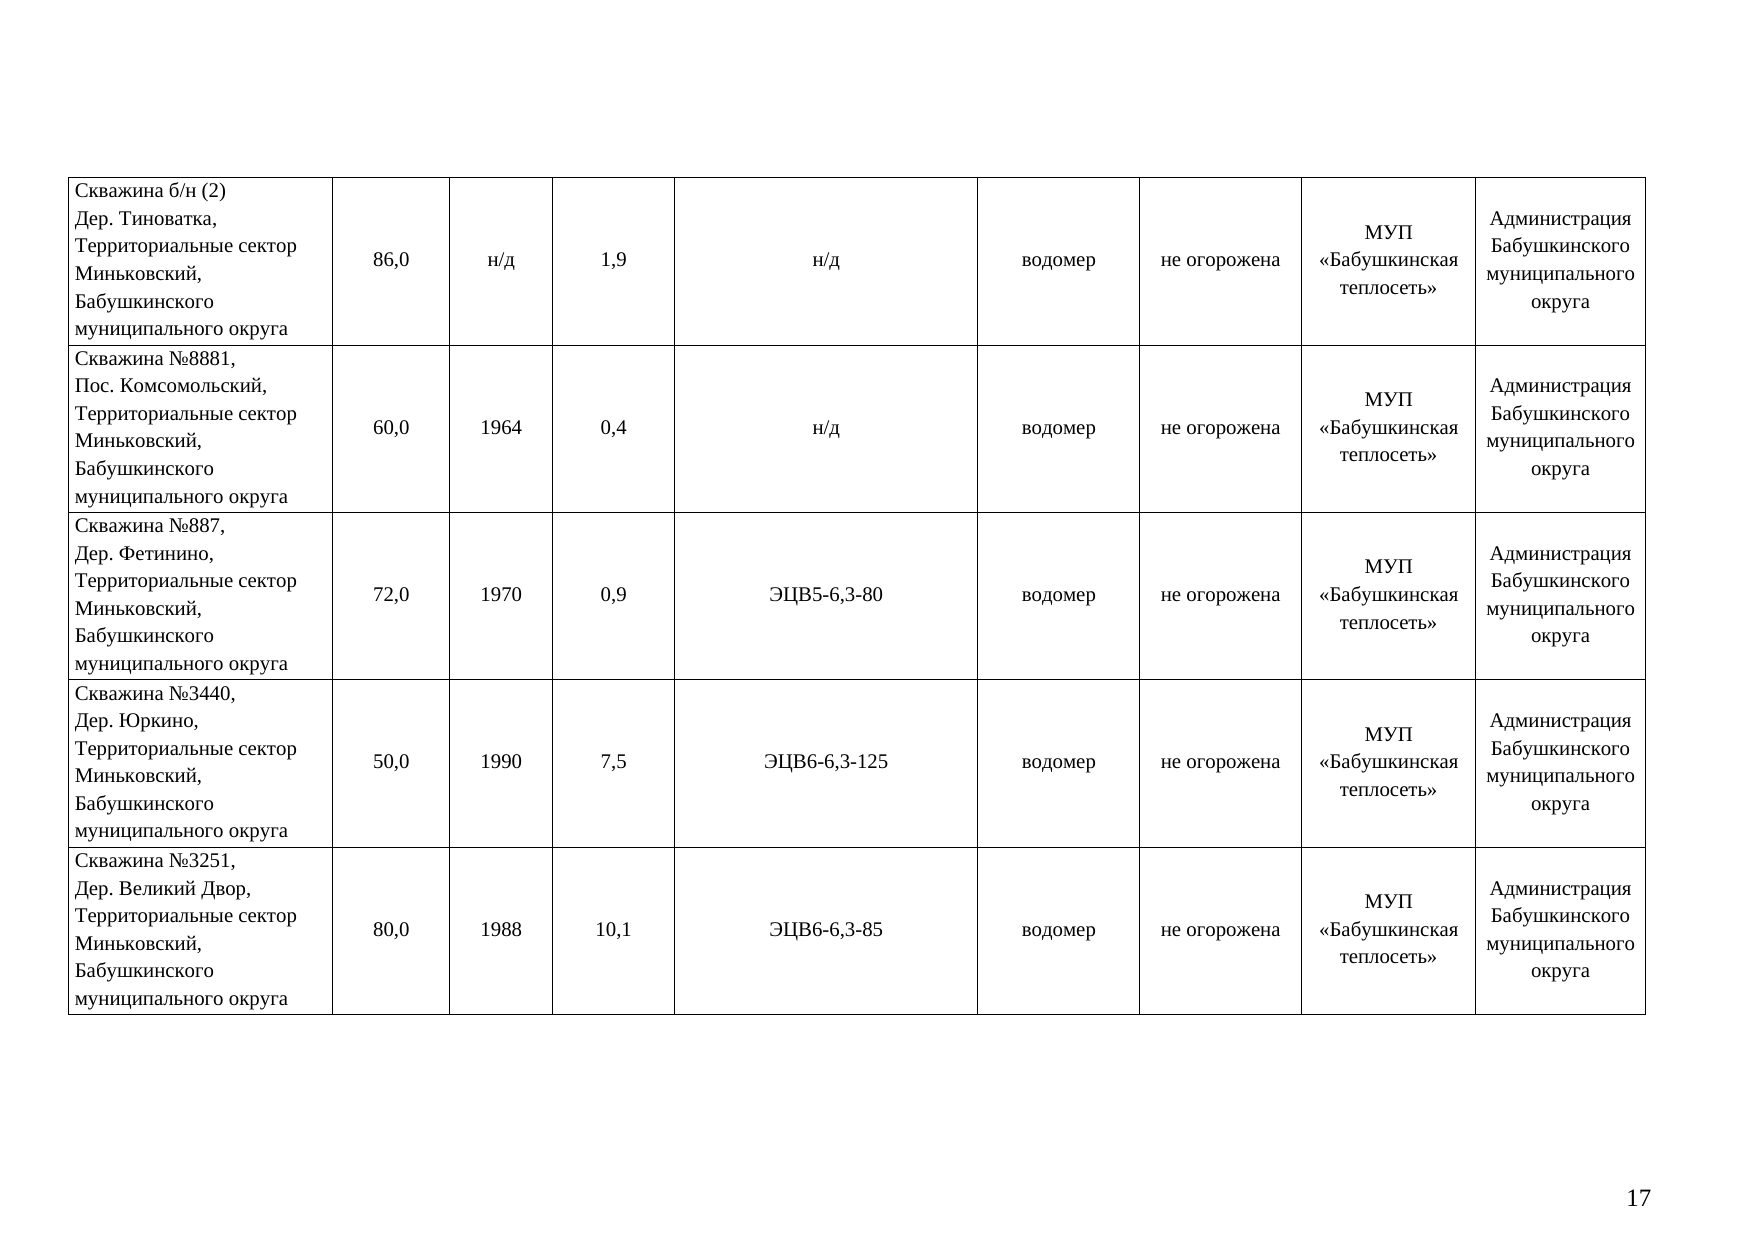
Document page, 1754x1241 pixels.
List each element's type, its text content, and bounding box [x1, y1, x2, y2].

table_cell ЭЦВ6-6,3-85 [675, 848, 977, 1014]
table_cell 1990 [450, 680, 552, 847]
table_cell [1302, 178, 1475, 344]
table_cell 60,0 [333, 346, 449, 512]
table_cell н/д [675, 178, 977, 344]
table_cell 1970 [450, 513, 552, 679]
table_cell 0,9 [553, 513, 674, 679]
table_cell 7,5 [553, 680, 674, 847]
table_cell водомер [978, 513, 1139, 679]
table_cell не огорожена [1140, 346, 1301, 512]
table_cell 80,0 [333, 848, 449, 1014]
table_cell Скважина №8881, Пос. Комсомольский, Территориальные сектор Миньковский, Бабушкинского муниципального округа [69, 346, 332, 512]
table_cell н/д [450, 178, 552, 344]
table_cell МУП «Бабушкинская теплосеть» [1302, 513, 1475, 679]
table_cell ЭЦВ5-6,3-80 [675, 513, 977, 679]
table_cell не огорожена [1140, 848, 1301, 1014]
table_cell Скважина №3251, Дер. Великий Двор, Территориальные сектор Миньковский, Бабушкинского муниципального округа [69, 848, 332, 1014]
table_cell водомер [978, 178, 1139, 344]
table_cell Скважина №3440, Дер. Юркино, Территориальные сектор Миньковский, Бабушкинского муниципального округа [69, 680, 332, 847]
table_cell н/д [675, 346, 977, 512]
table_cell водомер [978, 346, 1139, 512]
table_cell ЭЦВ6-6,3-125 [675, 680, 977, 847]
table_cell 1,9 [553, 178, 674, 344]
table_cell 50,0 [333, 680, 449, 847]
table_cell Скважина б/н (2) Дер. Тиноватка, Территориальные сектор Миньковский, Бабушкинского муниципального округа [69, 178, 332, 344]
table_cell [1476, 178, 1645, 344]
table_cell 10,1 [553, 848, 674, 1014]
table_cell Скважина №887, Дер. Фетинино, Территориальные сектор Миньковский, Бабушкинского муниципального округа [69, 513, 332, 679]
table_cell 86,0 [333, 178, 449, 344]
table_cell 72,0 [333, 513, 449, 679]
table_cell Администрация Бабушкинского муниципального округа [1476, 346, 1645, 512]
table_cell 0,4 [553, 346, 674, 512]
table_cell МУП «Бабушкинская теплосеть» [1302, 346, 1475, 512]
table_cell водомер [978, 680, 1139, 847]
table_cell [1476, 848, 1645, 1014]
table_cell не огорожена [1140, 178, 1301, 344]
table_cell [1302, 848, 1475, 1014]
table_cell МУП «Бабушкинская теплосеть» [1302, 680, 1475, 847]
table_cell Администрация Бабушкинского муниципального округа [1476, 680, 1645, 847]
table_cell 1964 [450, 346, 552, 512]
table_cell водомер [978, 848, 1139, 1014]
table_cell не огорожена [1140, 513, 1301, 679]
table_cell не огорожена [1140, 680, 1301, 847]
table_cell 1988 [450, 848, 552, 1014]
table_cell Администрация Бабушкинского муниципального округа [1476, 513, 1645, 679]
